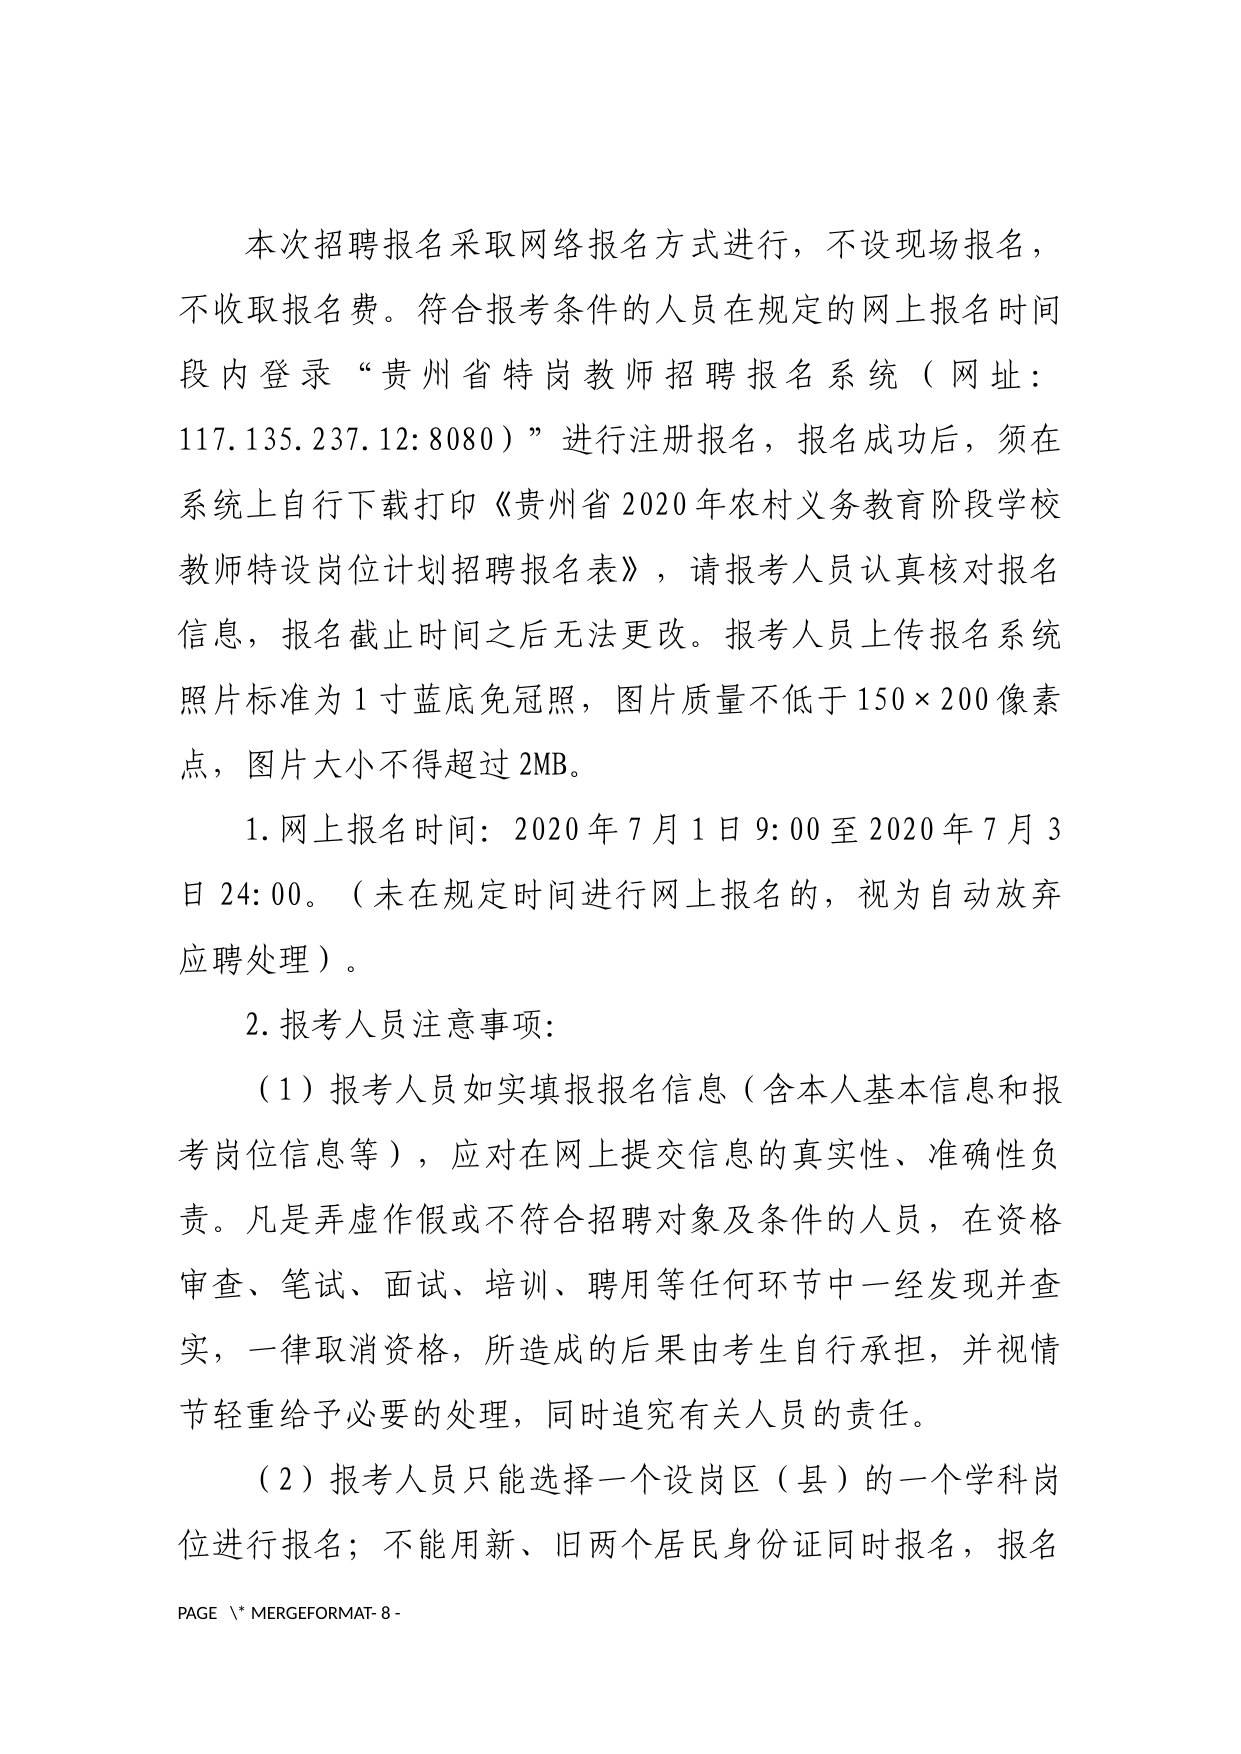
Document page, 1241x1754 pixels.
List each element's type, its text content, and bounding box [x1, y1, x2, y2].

list 2.报考人员注意事项： [177, 989, 1063, 1054]
text 本次招聘报名采取网络报名方式进行，不设现场报名，不收取报名费。符合报考条件的人员在规定的网上报名时间段内登录“贵州省特岗教师招聘报名系统（网址：117.135.237.12:8080）”进行注册报名，报名成功后，须在系统上自行下载打印《贵州省2020年农村义务教育阶段学校教师特设岗位计划招聘报名表》，请报考人员认真核对报名信息，报名截止时间之后无法更改。报考人员上传报名系统照片标准为1寸蓝底免冠照，图片质量不低于150×200像素点，图片大小不得超过2MB。 [177, 209, 1063, 794]
list 1.网上报名时间：2020年7月1日9:00至2020年7月3日24:00。（未在规定时间进行网上报名的，视为自动放弃应聘处理）。 [177, 794, 1063, 989]
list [177, 1444, 1063, 1574]
list （1）报考人员如实填报报名信息（含本人基本信息和报考岗位信息等），应对在网上提交信息的真实性、准确性负责。凡是弄虚作假或不符合招聘对象及条件的人员，在资格审查、笔试、面试、培训、聘用等任何环节中一经发现并查实，一律取消资格，所造成的后果由考生自行承担，并视情节轻重给予必要的处理，同时追究有关人员的责任。 [177, 1054, 1063, 1444]
